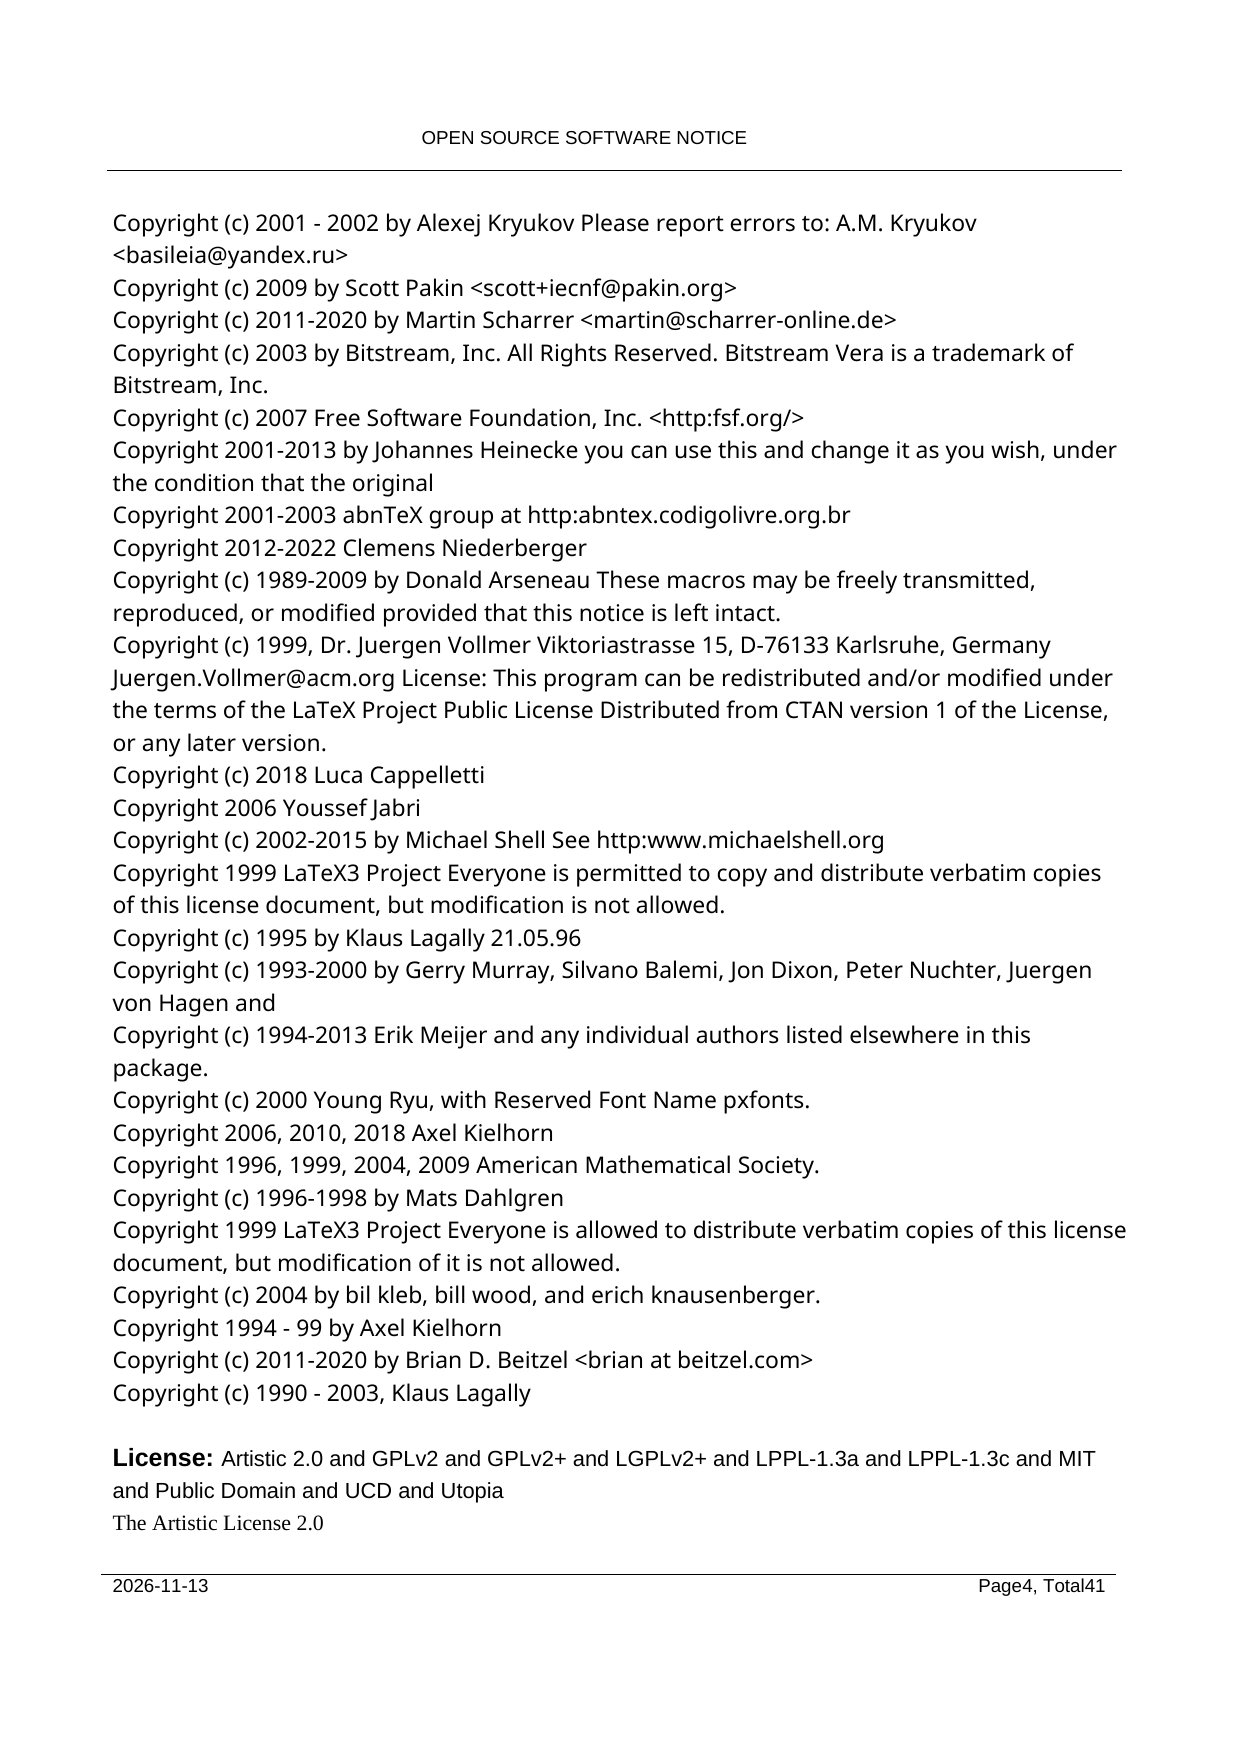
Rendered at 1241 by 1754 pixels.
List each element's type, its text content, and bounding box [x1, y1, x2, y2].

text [112, 206, 1128, 1441]
text The Artistic License 2.0 [112, 1506, 1128, 1539]
text License: Artistic 2.0 and GPLv2 and GPLv2+ and LGPLv2+ and LPPL-1.3a and LPPL-1.3c and MIT and Public Domain and UCD and Utopia [112, 1441, 1128, 1506]
